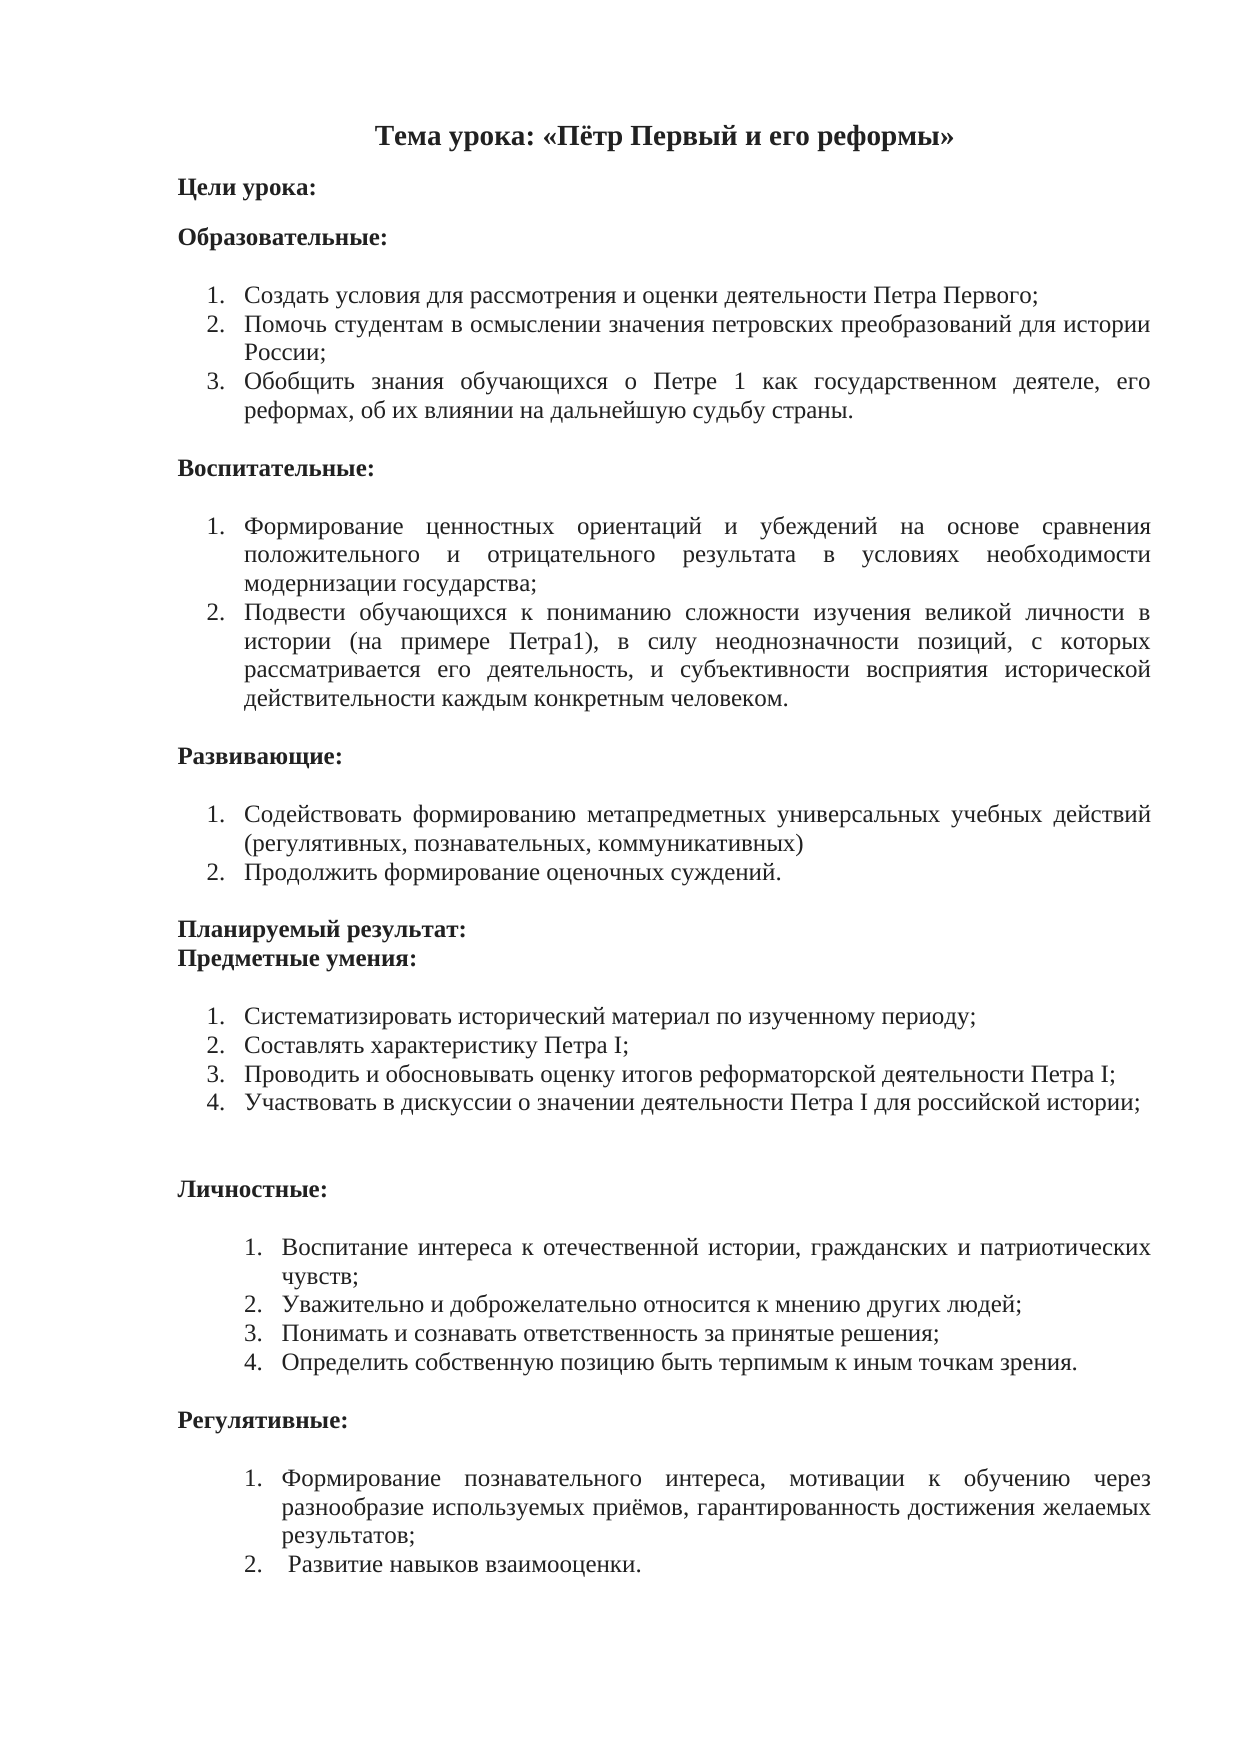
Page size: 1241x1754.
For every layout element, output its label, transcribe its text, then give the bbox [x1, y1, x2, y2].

text Воспитательные: [177, 453, 1152, 482]
text Регулятивные: [177, 1405, 1152, 1434]
list Подвести обучающихся к пониманию сложности изучения великой личности в истории (на примере Петра1), в силу неоднозначности позиций, с которых рассматривается его деятельность, и субъективности восприятия исторической действительности каждым конкретным человеком. [206, 597, 1152, 712]
text Личностные: [177, 1174, 1152, 1203]
list Развитие навыков взаимооценки. [244, 1549, 1152, 1578]
list Составлять характеристику Петра I; [206, 1030, 1152, 1059]
list Систематизировать исторический материал по изученному периоду; [206, 1001, 1152, 1030]
list Создать условия для рассмотрения и оценки деятельности Петра Первого; [206, 280, 1152, 309]
list Определить собственную позицию быть терпимым к иным точкам зрения. [244, 1347, 1152, 1376]
list Обобщить знания обучающихся о Петре 1 как государственном деятеле, его реформах, об их влиянии на дальнейшую судьбу страны. [206, 366, 1152, 424]
text Развивающие: [177, 741, 1152, 770]
list Содействовать формированию метапредметных универсальных учебных действий (регулятивных, познавательных, коммуникативных) [206, 799, 1152, 857]
text Предметные умения: [177, 943, 1152, 972]
text Образовательные: [177, 222, 1152, 251]
list Помочь студентам в осмыслении значения петровских преобразований для истории России; [206, 309, 1152, 366]
list Участвовать в дискуссии о значении деятельности Петра I для российской истории; [206, 1087, 1152, 1116]
text Тема урока: «Пётр Первый и его реформы» [177, 118, 1152, 152]
text Цели урока: [177, 172, 1152, 201]
list Формирование познавательного интереса, мотивации к обучению через разнообразие используемых приёмов, гарантированность достижения желаемых результатов; [244, 1463, 1152, 1549]
list Уважительно и доброжелательно относится к мнению других людей; [244, 1289, 1152, 1318]
list Проводить и обосновывать оценку итогов реформаторской деятельности Петра I; [206, 1059, 1152, 1087]
list Формирование ценностных ориентаций и убеждений на основе сравнения положительного и отрицательного результата в условиях необходимости модернизации государства; [206, 511, 1152, 597]
text Планируемый результат: [177, 914, 1152, 943]
list Воспитание интереса к отечественной истории, гражданских и патриотических чувств; [244, 1232, 1152, 1289]
list Продолжить формирование оценочных суждений. [206, 857, 1152, 885]
list Понимать и сознавать ответственность за принятые решения; [244, 1318, 1152, 1347]
